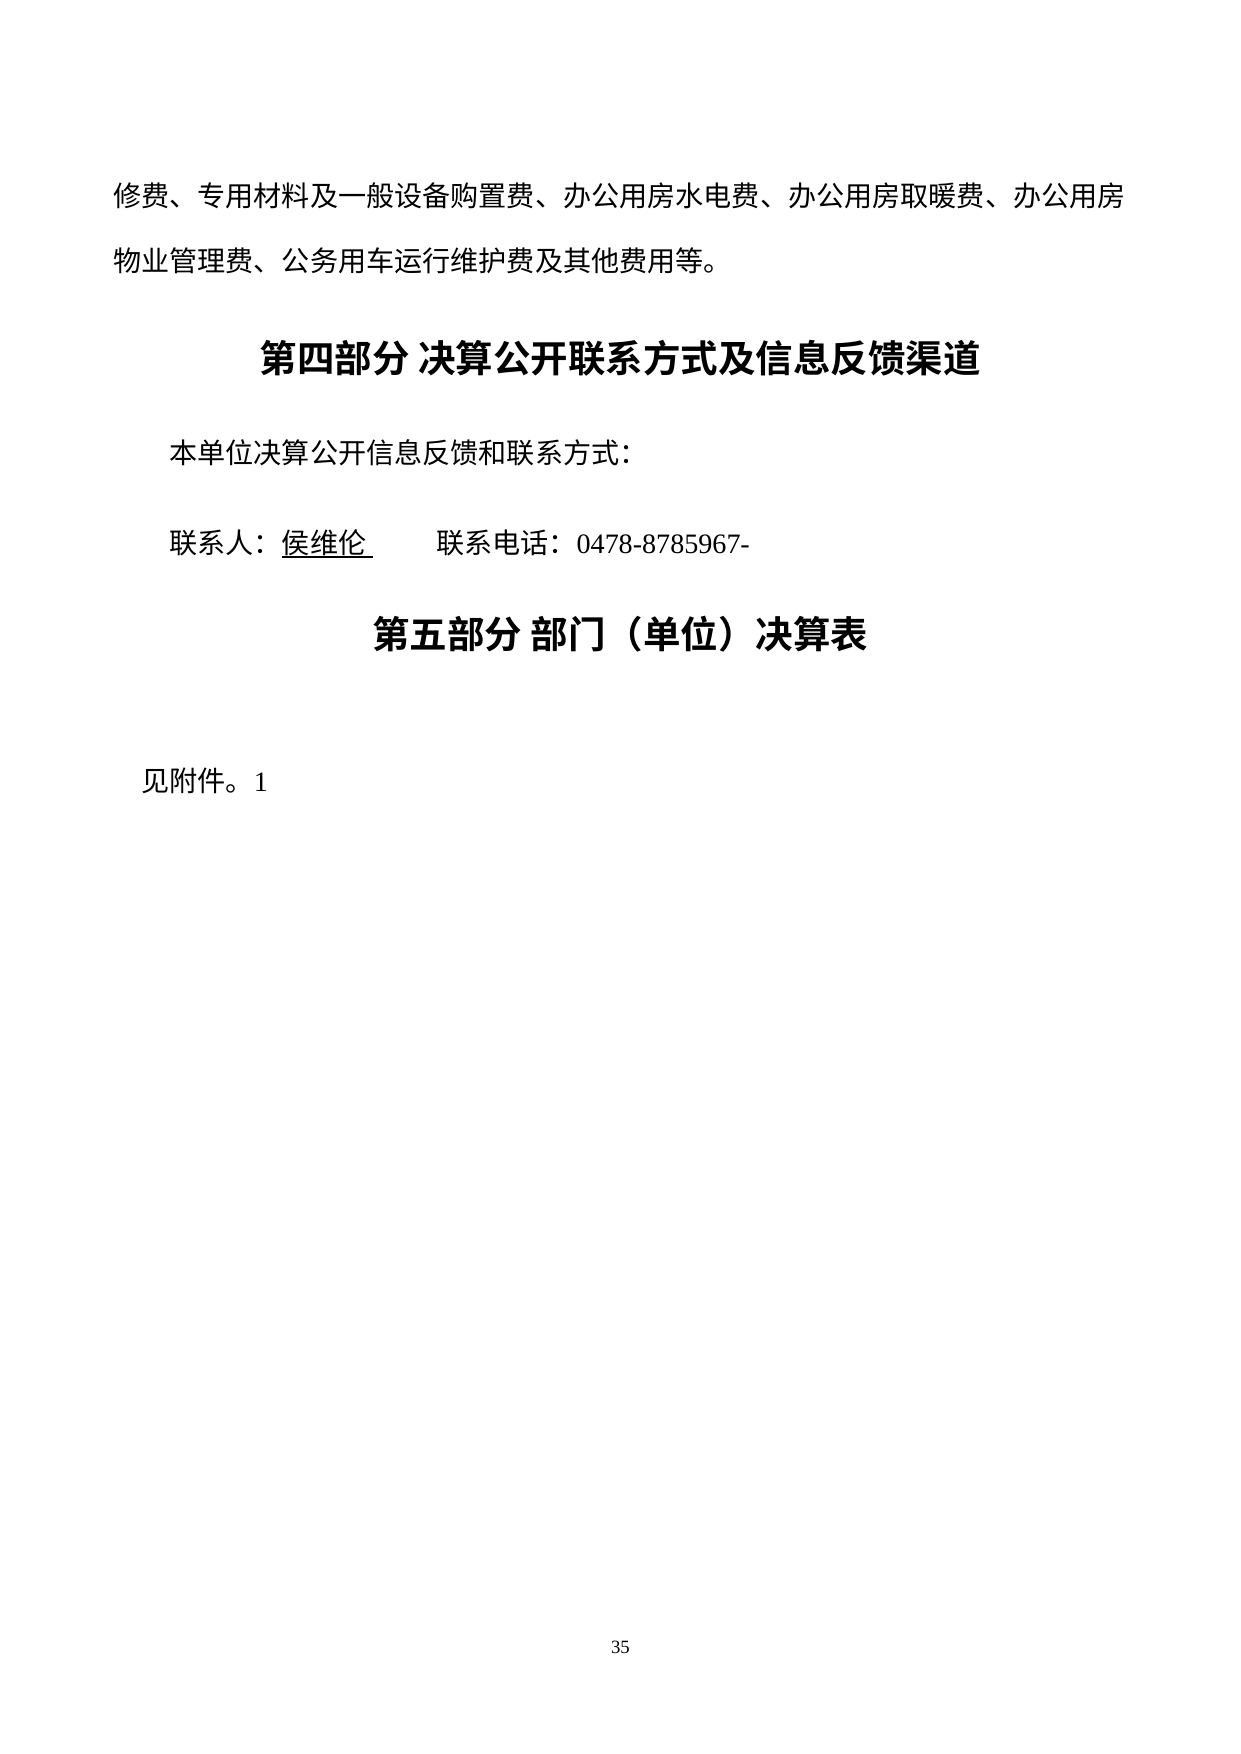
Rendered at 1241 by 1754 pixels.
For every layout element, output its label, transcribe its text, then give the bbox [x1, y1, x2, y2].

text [113, 162, 1127, 292]
text 第五部分 部门（单位）决算表 [113, 599, 1127, 664]
text 见附件。1 [113, 747, 1127, 812]
text 联系人：侯维伦 联系电话：0478-8785967- [113, 509, 1127, 574]
subtitle 第四部分 决算公开联系方式及信息反馈渠道 [113, 323, 1127, 388]
text 本单位决算公开信息反馈和联系方式： [113, 419, 1127, 484]
